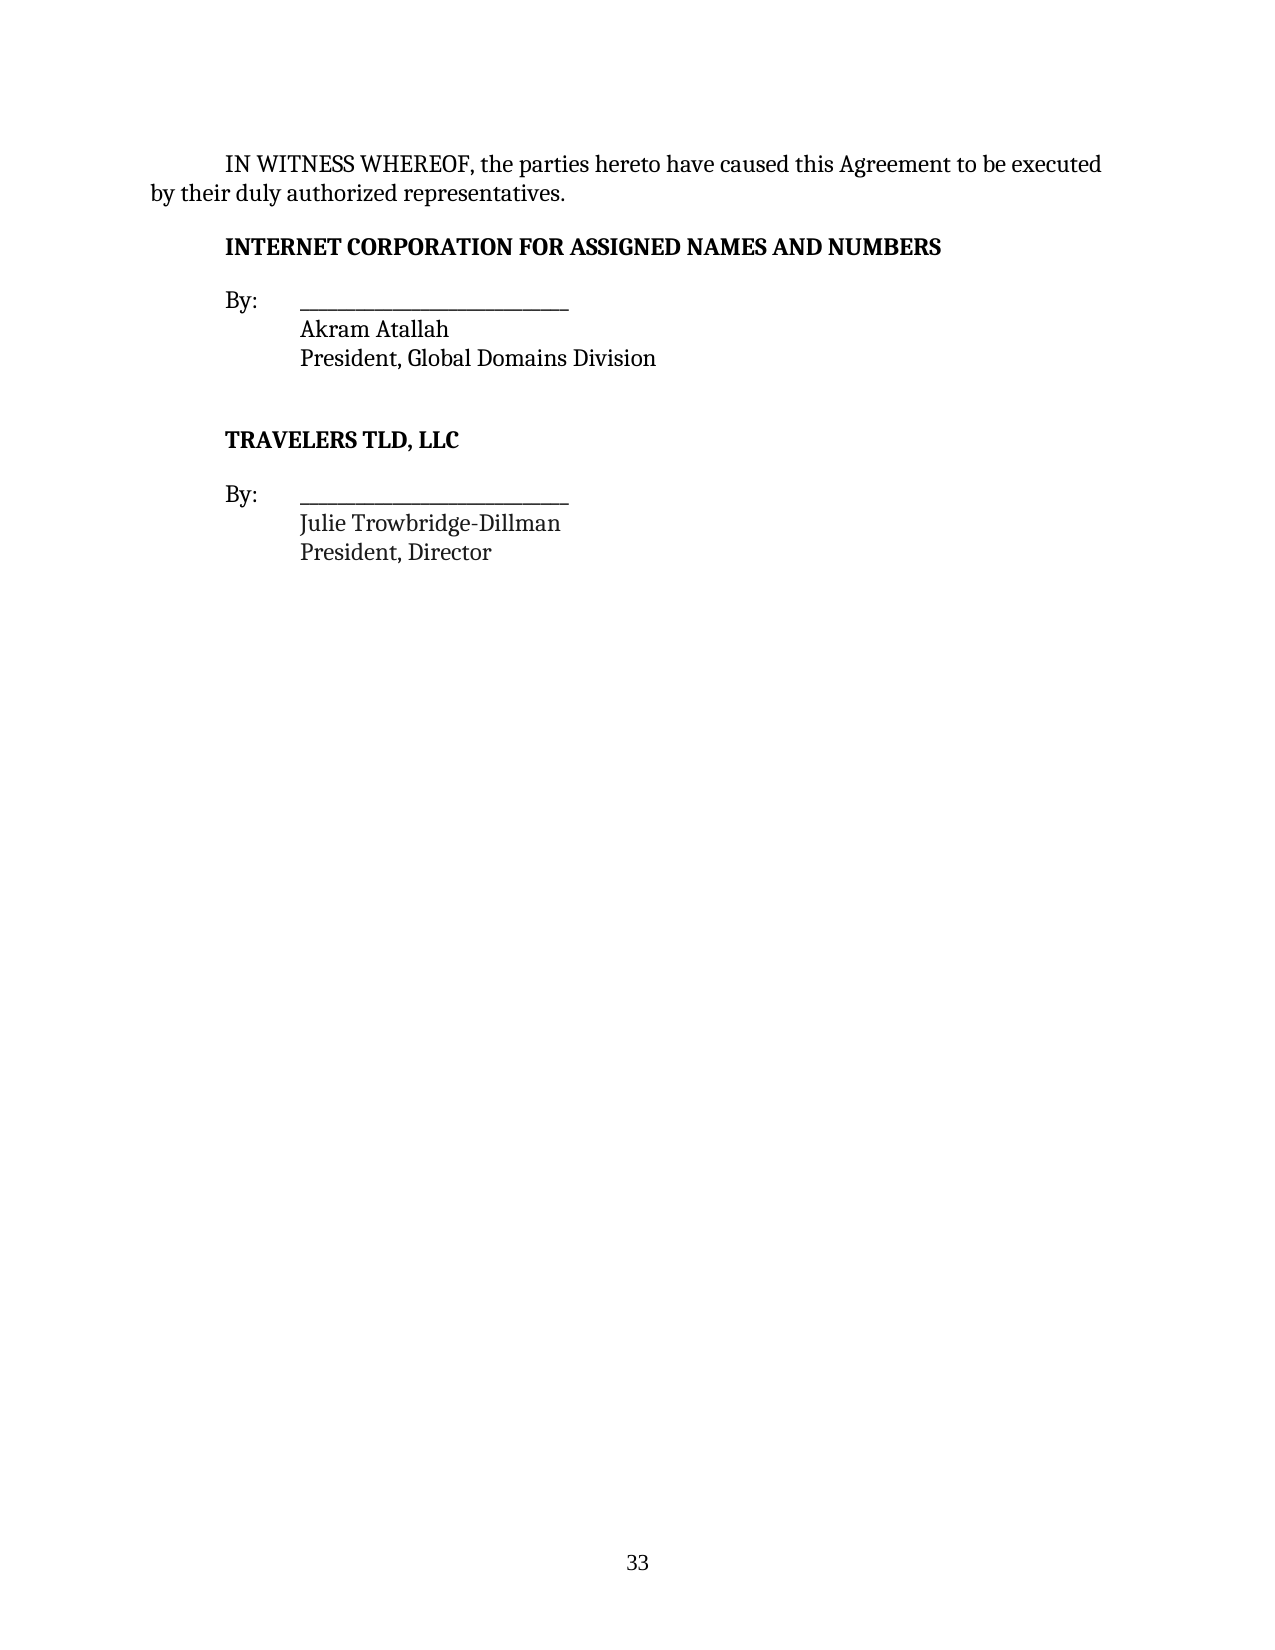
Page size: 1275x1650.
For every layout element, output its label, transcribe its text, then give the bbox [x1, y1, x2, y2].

text TRAVELERS TLD, LLC [150, 426, 1125, 455]
text INTERNET CORPORATION FOR ASSIGNED NAMES AND NUMBERS [150, 232, 1125, 261]
text IN WITNESS WHEREOF, the parties hereto have caused this Agreement to be executed by their duly authorized representatives. [150, 150, 1125, 207]
text President, Director [225, 537, 1125, 593]
text By: _____________________________ Julie Trowbridge-Dillman [225, 480, 1125, 537]
text By: _____________________________ Akram Atallah President, Global Domains Division [225, 286, 1125, 401]
